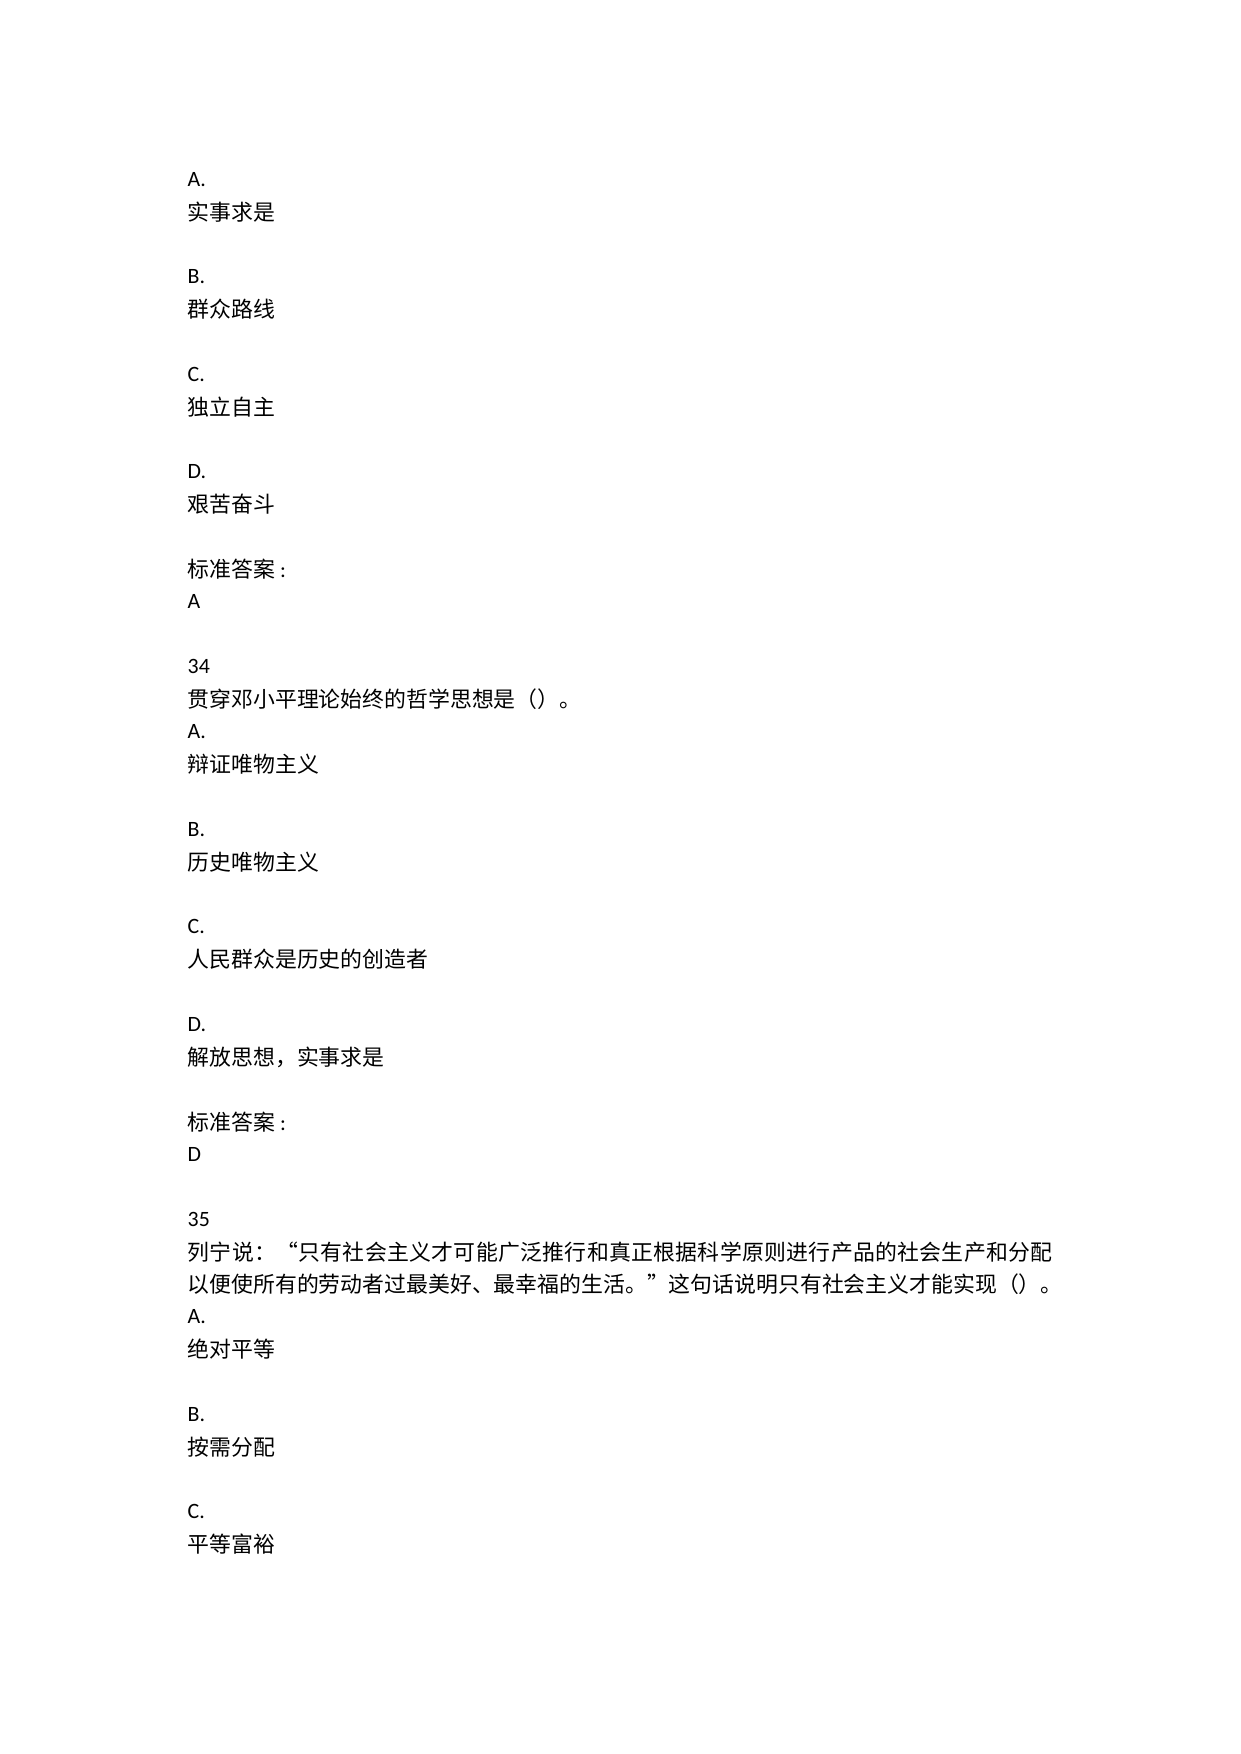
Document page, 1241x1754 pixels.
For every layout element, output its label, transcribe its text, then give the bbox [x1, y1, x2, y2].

text 实事求是 [187, 194, 1053, 227]
text B. [187, 1397, 1053, 1429]
text A [187, 584, 1053, 617]
text A. [187, 714, 1053, 747]
text 艰苦奋斗 [187, 487, 1053, 519]
text B. [187, 812, 1053, 844]
text C. [187, 909, 1053, 942]
text 列宁说：“只有社会主义才可能广泛推行和真正根据科学原则进行产品的社会生产和分配，以便使所有的劳动者过最美好、最幸福的生活。”这句话说明只有社会主义才能实现（）。 [187, 1234, 1053, 1299]
text 标准答案 : [187, 552, 1053, 584]
text 35 [187, 1202, 1053, 1234]
text B. [187, 259, 1053, 292]
text C. [187, 1494, 1053, 1527]
text 标准答案 : [187, 1104, 1053, 1137]
text 人民群众是历史的创造者 [187, 942, 1053, 974]
text D. [187, 454, 1053, 487]
text C. [187, 357, 1053, 389]
text 贯穿邓小平理论始终的哲学思想是（）。 [187, 682, 1053, 714]
text D. [187, 1007, 1053, 1039]
text D [187, 1137, 1053, 1169]
text 历史唯物主义 [187, 844, 1053, 877]
text 绝对平等 [187, 1332, 1053, 1364]
text 独立自主 [187, 389, 1053, 422]
text 解放思想，实事求是 [187, 1039, 1053, 1072]
text 群众路线 [187, 292, 1053, 324]
text A. [187, 1299, 1053, 1332]
text 平等富裕 [187, 1527, 1053, 1559]
text 34 [187, 649, 1053, 682]
text A. [187, 162, 1053, 194]
text 按需分配 [187, 1429, 1053, 1462]
text 辩证唯物主义 [187, 747, 1053, 779]
